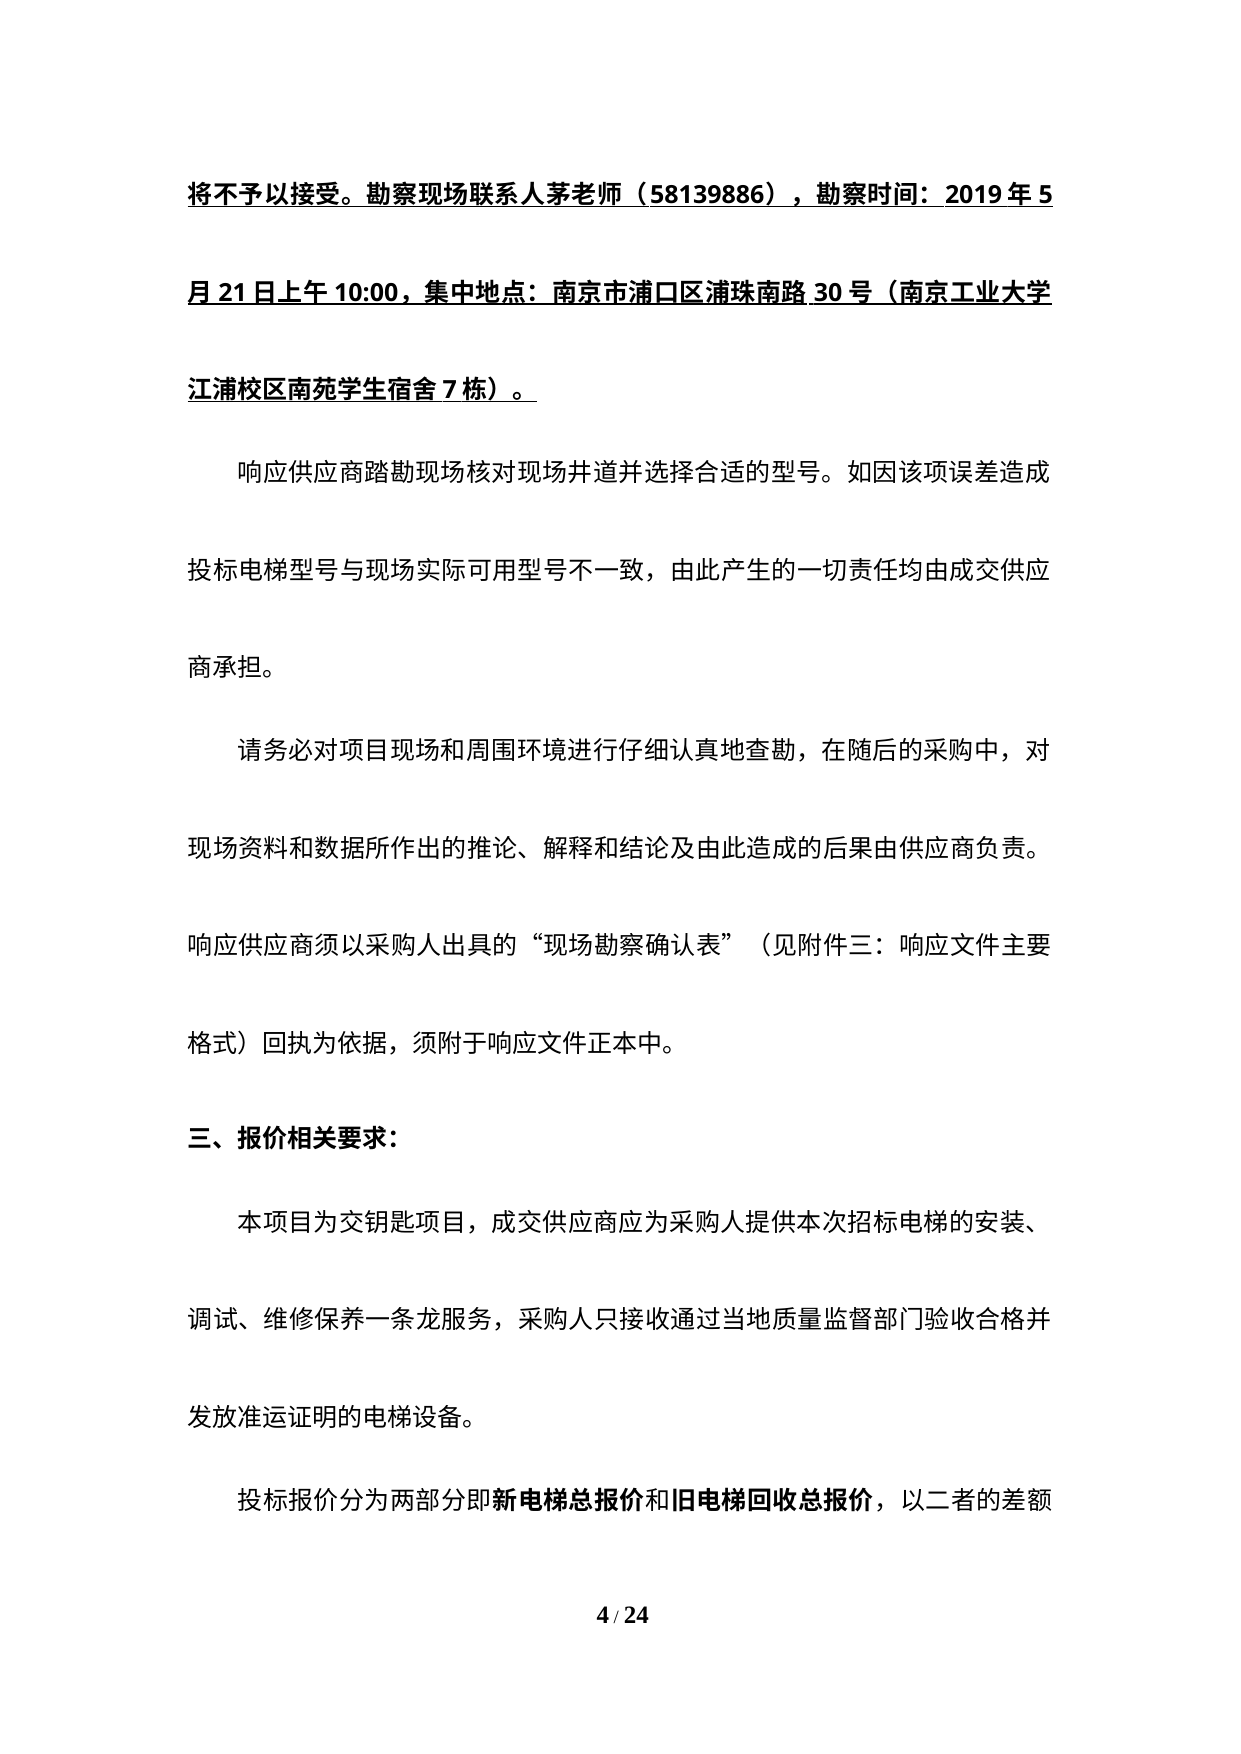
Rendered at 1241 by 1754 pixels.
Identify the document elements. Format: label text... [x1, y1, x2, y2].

text 本项目为交钥匙项目，成交供应商应为采购人提供本次招标电梯的安装、调试、维修保养一条龙服务，采购人只接收通过当地质量监督部门验收合格并发放准运证明的电梯设备。 [187, 1188, 1053, 1448]
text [187, 1466, 1053, 1531]
text 响应供应商踏勘现场核对现场井道并选择合适的型号。如因该项误差造成投标电梯型号与现场实际可用型号不一致，由此产生的一切责任均由成交供应商承担。 [187, 438, 1053, 698]
text 请务必对项目现场和周围环境进行仔细认真地查勘，在随后的采购中，对现场资料和数据所作出的推论、解释和结论及由此造成的后果由供应商负责。响应供应商须以采购人出具的“现场勘察确认表”（见附件三：响应文件主要格式）回执为依据，须附于响应文件正本中。 [187, 716, 1053, 1074]
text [187, 160, 1053, 420]
text 三、报价相关要求： [187, 1104, 1053, 1169]
